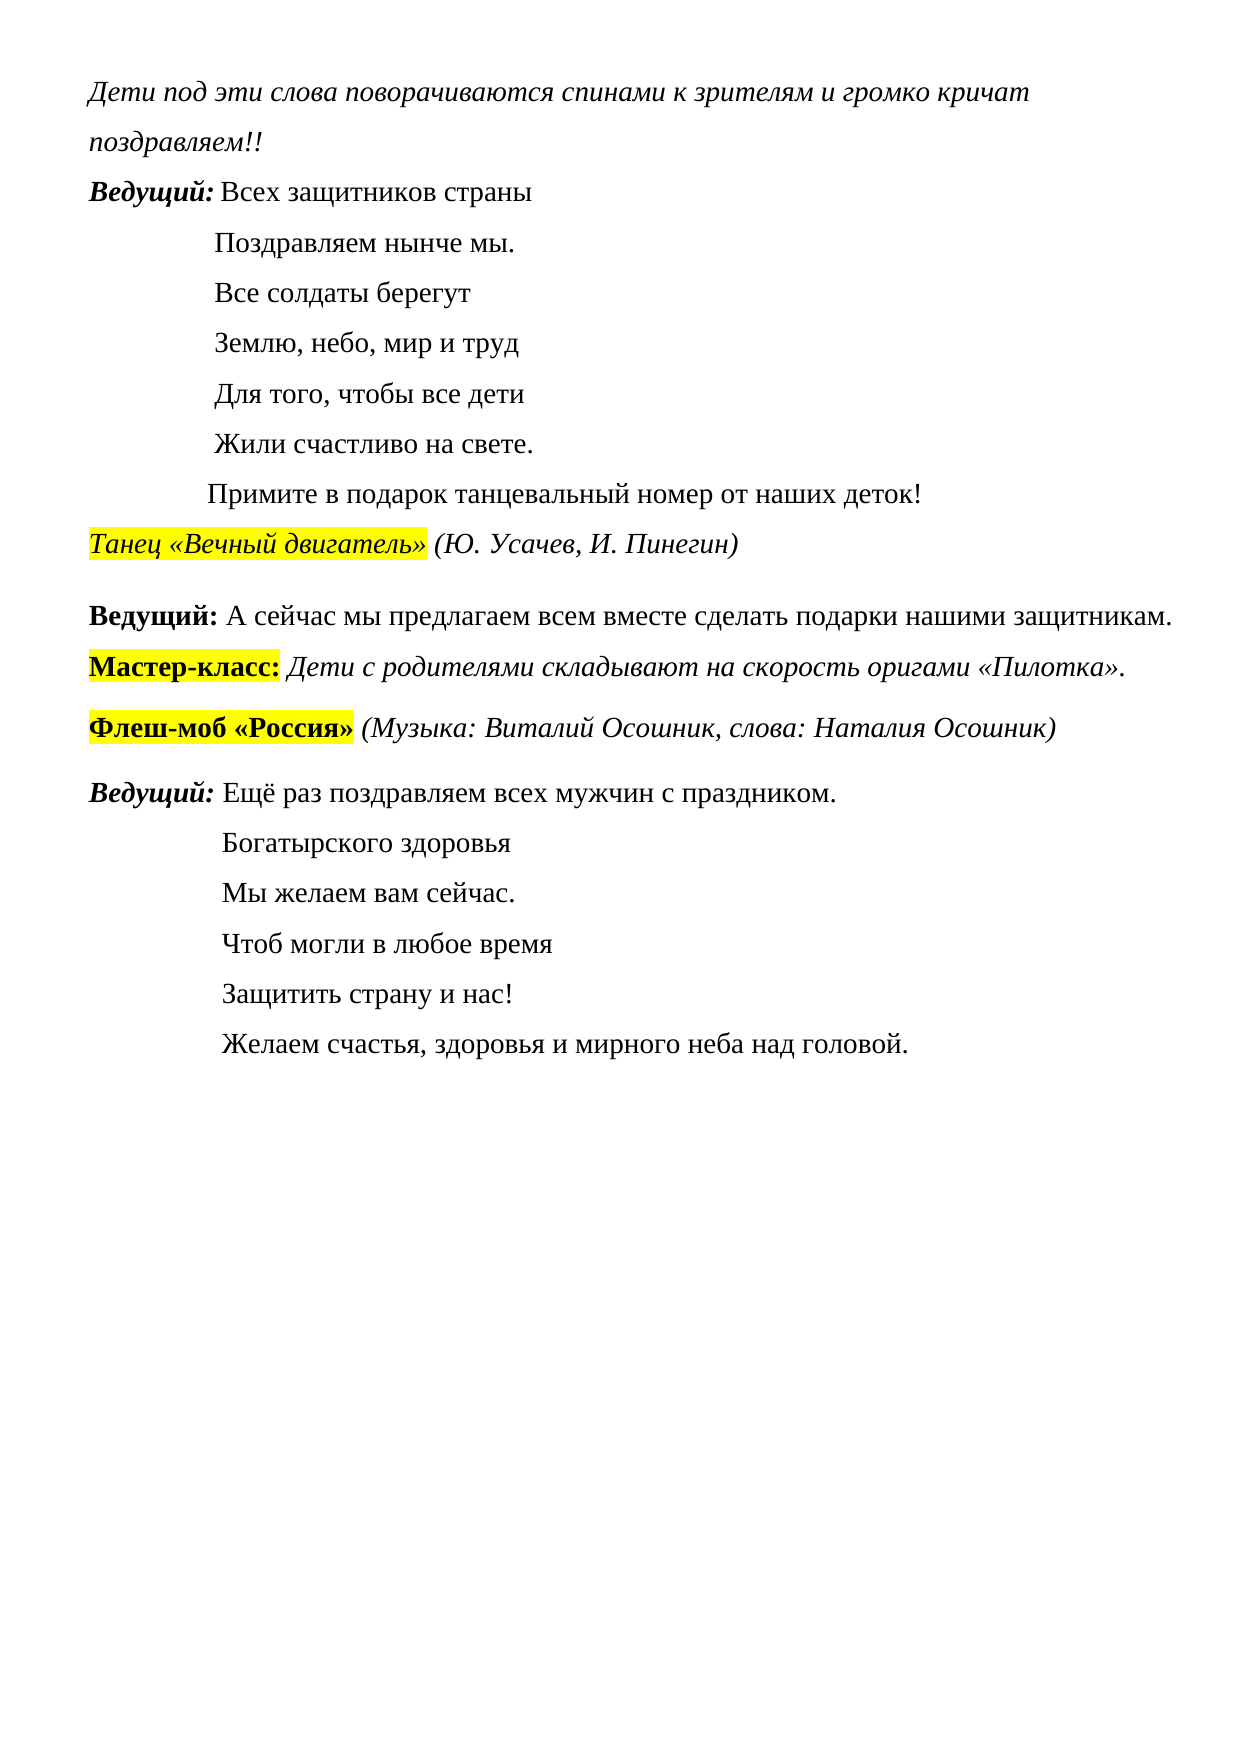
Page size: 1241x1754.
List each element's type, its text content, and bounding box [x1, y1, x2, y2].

text Богатырского здоровья [222, 825, 1181, 859]
text Танец «Вечный двигатель» (Ю. Усачев, И. Пинегин) [427, 527, 1181, 560]
text Чтоб могли в любое время [222, 926, 1181, 959]
text Дети под эти слова поворачиваются спинами к зрителям и громко кричат поздравляем!! [89, 74, 1181, 158]
text Жили счастливо на свете. [207, 426, 1181, 459]
text Для того, чтобы все дети [207, 376, 1181, 409]
text Примите в подарок танцевальный номер от наших деток! [207, 476, 1181, 510]
text Ведущий: А сейчас мы предлагаем всем вместе сделать подарки нашими защитникам. [89, 598, 1181, 632]
text Мы желаем вам сейчас. [222, 875, 1181, 909]
text Все солдаты берегут [207, 275, 1181, 309]
text Землю, небо, мир и труд [207, 325, 1181, 359]
text Ведущий: Ещё раз поздравляем всех мужчин с праздником. [89, 775, 1181, 808]
text Флеш-моб «Россия» (Музыка: Виталий Осошник, слова: Наталия Осошник) [354, 710, 1181, 744]
text Ведущий: Всех защитников страны [89, 174, 1181, 208]
text Защитить страну и нас! [222, 976, 1181, 1009]
text Поздравляем нынче мы. [207, 225, 1181, 258]
text Желаем счастья, здоровья и мирного неба над головой. [222, 1026, 1181, 1060]
text Мастер-класс: Дети с родителями складывают на скорость оригами «Пилотка». [280, 649, 1181, 682]
